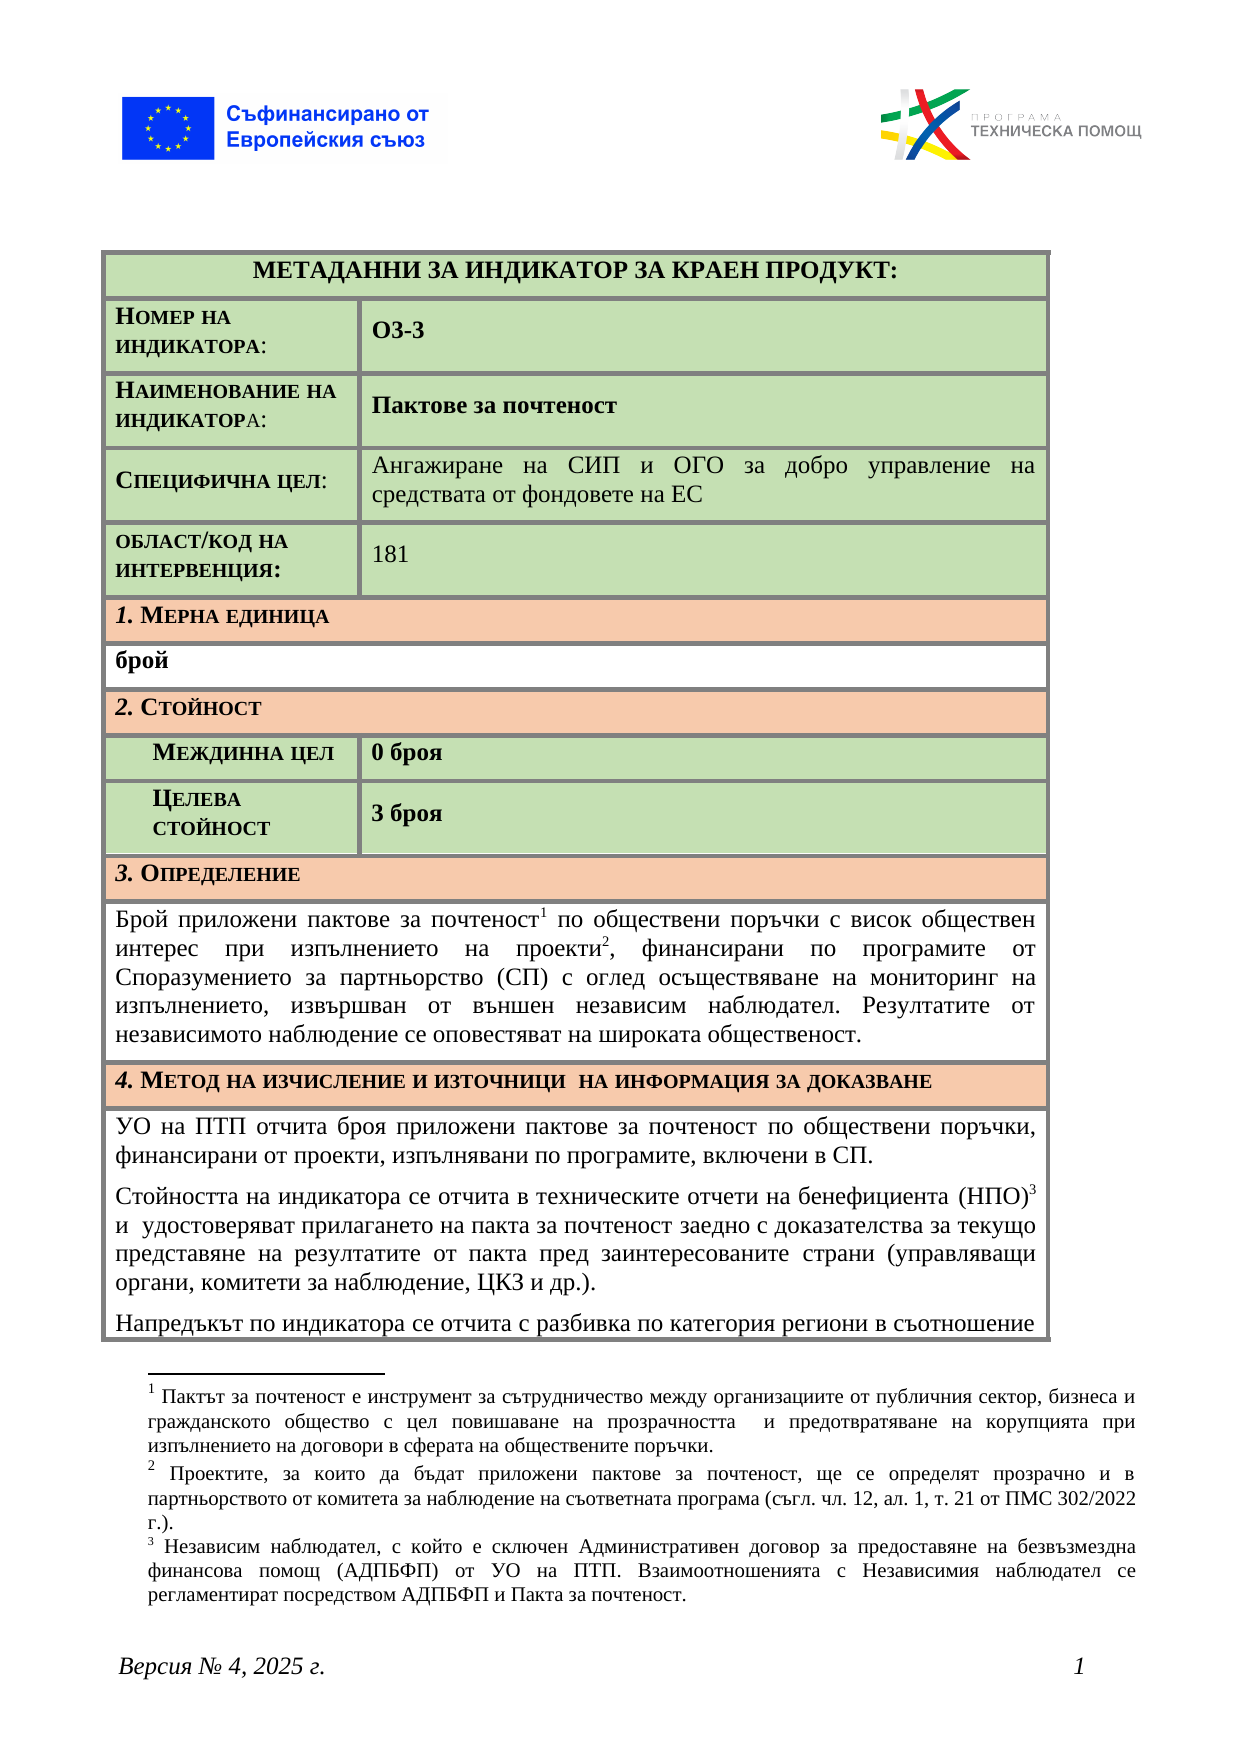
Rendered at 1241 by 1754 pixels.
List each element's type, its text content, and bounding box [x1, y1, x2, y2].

table_cell 2. Стойност [106, 692, 1046, 733]
table_cell Целева стойност [106, 783, 357, 853]
table_cell 1. Мерна единица [106, 600, 1046, 641]
table_cell Ангажиране на СИП и ОГО за добро управление на средствата от фондовете на ЕС [362, 450, 1046, 520]
table_header МЕТАДАННИ ЗА ИНДИКАТОР ЗА КРАЕН ПРОДУКТ: [106, 255, 1046, 296]
table_cell Брой приложени пактове за почтеност по обществени поръчки с висок обществен интерес при изпълнението на проекти, финансирани по програмите от Споразумението за партньорство (СП) с оглед осъществяване на мониторинг на изпълнението, извършван от външен независим наблюдател. Резултатите от независимото наблюдение се оповестяват на широката общественост. [106, 904, 1046, 1060]
table_cell 3. Определение [106, 858, 1046, 899]
table_cell О3-3 [362, 301, 1046, 371]
table_cell Междинна цел [106, 738, 357, 779]
picture [118, 93, 449, 164]
table_cell 0 броя [362, 738, 1046, 779]
table_cell Номер на индикатора: [106, 301, 357, 371]
picture [876, 73, 1147, 164]
table_cell Специфична цел: [106, 450, 357, 520]
table_cell 3 броя [362, 783, 1046, 853]
table_cell Пактове за почтеност [362, 376, 1046, 446]
table_cell Наименование на индикатора: [106, 376, 357, 446]
table_cell област/код на интервенция: [106, 525, 357, 595]
table_cell 181 [362, 525, 1046, 595]
table_cell брой [106, 646, 1046, 687]
table_cell 4. Метод на изчисление и източници на информация за доказване [106, 1065, 1046, 1106]
